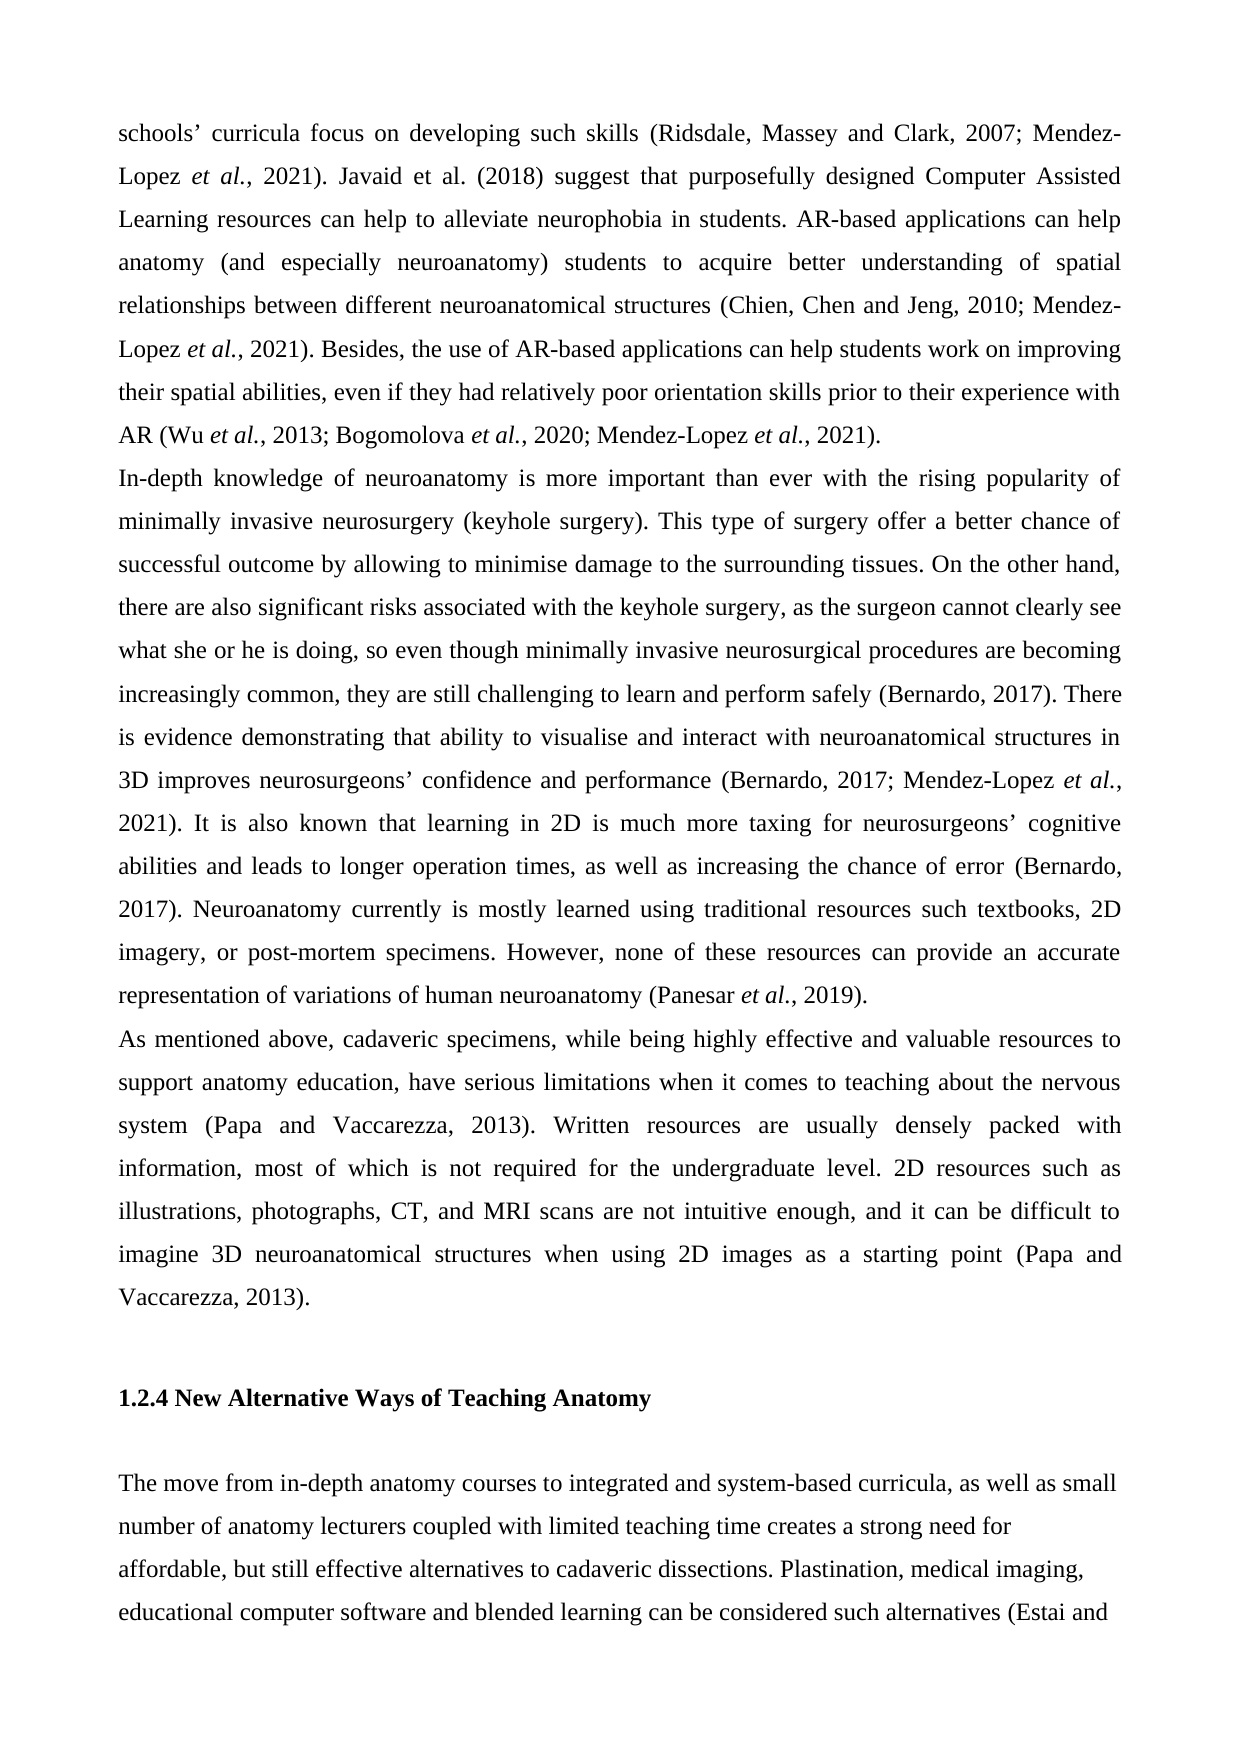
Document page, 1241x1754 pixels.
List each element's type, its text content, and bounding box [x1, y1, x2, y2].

text As mentioned above, cadaveric specimens, while being highly effective and valuable resources to support anatomy education, have serious limitations when it comes to teaching about the nervous system (Papa and Vaccarezza, 2013). Written resources are usually densely packed with information, most of which is not required for the undergraduate level. 2D resources such as illustrations, photographs, CT, and MRI scans are not intuitive enough, and it can be difficult to imagine 3D neuroanatomical structures when using 2D images as a starting point (Papa and Vaccarezza, 2013). [118, 1024, 1122, 1311]
text In-depth knowledge of neuroanatomy is more important than ever with the rising popularity of minimally invasive neurosurgery (keyhole surgery). This type of surgery offer a better chance of successful outcome by allowing to minimise damage to the surrounding tissues. On the other hand, there are also significant risks associated with the keyhole surgery, as the surgeon cannot clearly see what she or he is doing, so even though minimally invasive neurosurgical procedures are becoming increasingly common, they are still challenging to learn and perform safely (Bernardo, 2017). There is evidence demonstrating that ability to visualise and interact with neuroanatomical structures in 3D improves neurosurgeons’ confidence and performance (Bernardo, 2017; Mendez‐Lopez et al., 2021). It is also known that learning in 2D is much more taxing for neurosurgeons’ cognitive abilities and leads to longer operation times, as well as increasing the chance of error (Bernardo, 2017). Neuroanatomy currently is mostly learned using traditional resources such textbooks, 2D imagery, or post-mortem specimens. However, none of these resources can provide an accurate representation of variations of human neuroanatomy (Panesar et al., 2019). [118, 463, 1122, 1009]
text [118, 1468, 1122, 1626]
subtitle 1.2.4 New Alternative Ways of Teaching Anatomy [118, 1383, 1122, 1412]
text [118, 118, 1122, 449]
